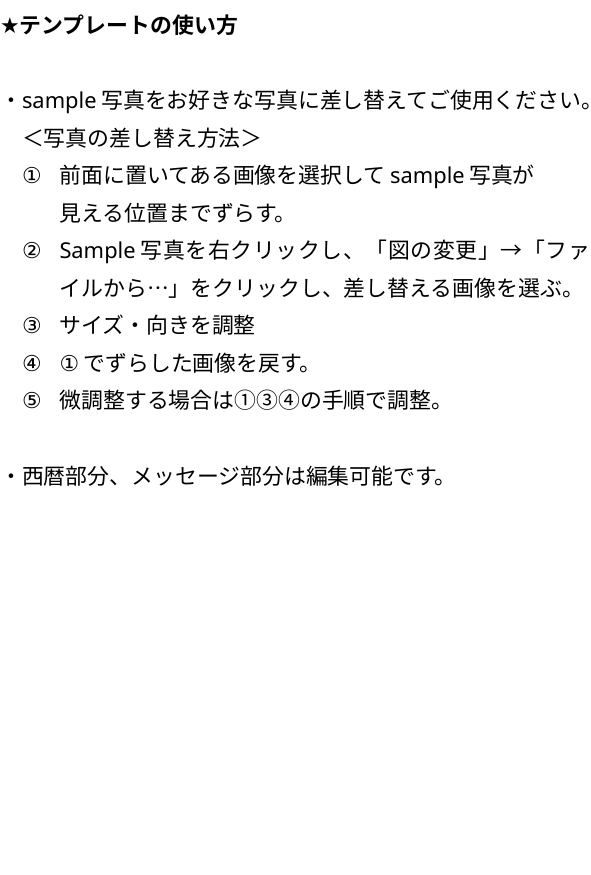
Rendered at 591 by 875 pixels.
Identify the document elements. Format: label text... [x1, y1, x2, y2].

list サイズ・向きを調整 [22, 306, 591, 343]
text ★テンプレートの使い方 [0, 6, 591, 43]
list 微調整する場合は①③④の手順で調整。 [22, 381, 591, 418]
text ＜写真の差し替え方法＞ [0, 118, 591, 156]
list Sample写真を右クリックし、「図の変更」→「ファイルから…」をクリックし、差し替える画像を選ぶ。 [22, 231, 591, 306]
text ・西暦部分、メッセージ部分は編集可能です。 [0, 456, 591, 493]
list ①でずらした画像を戻す。 [22, 343, 591, 381]
text ・sample写真をお好きな写真に差し替えてご使用ください。 [0, 81, 591, 118]
list 見える位置までずらす。 [59, 193, 591, 231]
list 前面に置いてある画像を選択してsample写真が [22, 156, 591, 193]
